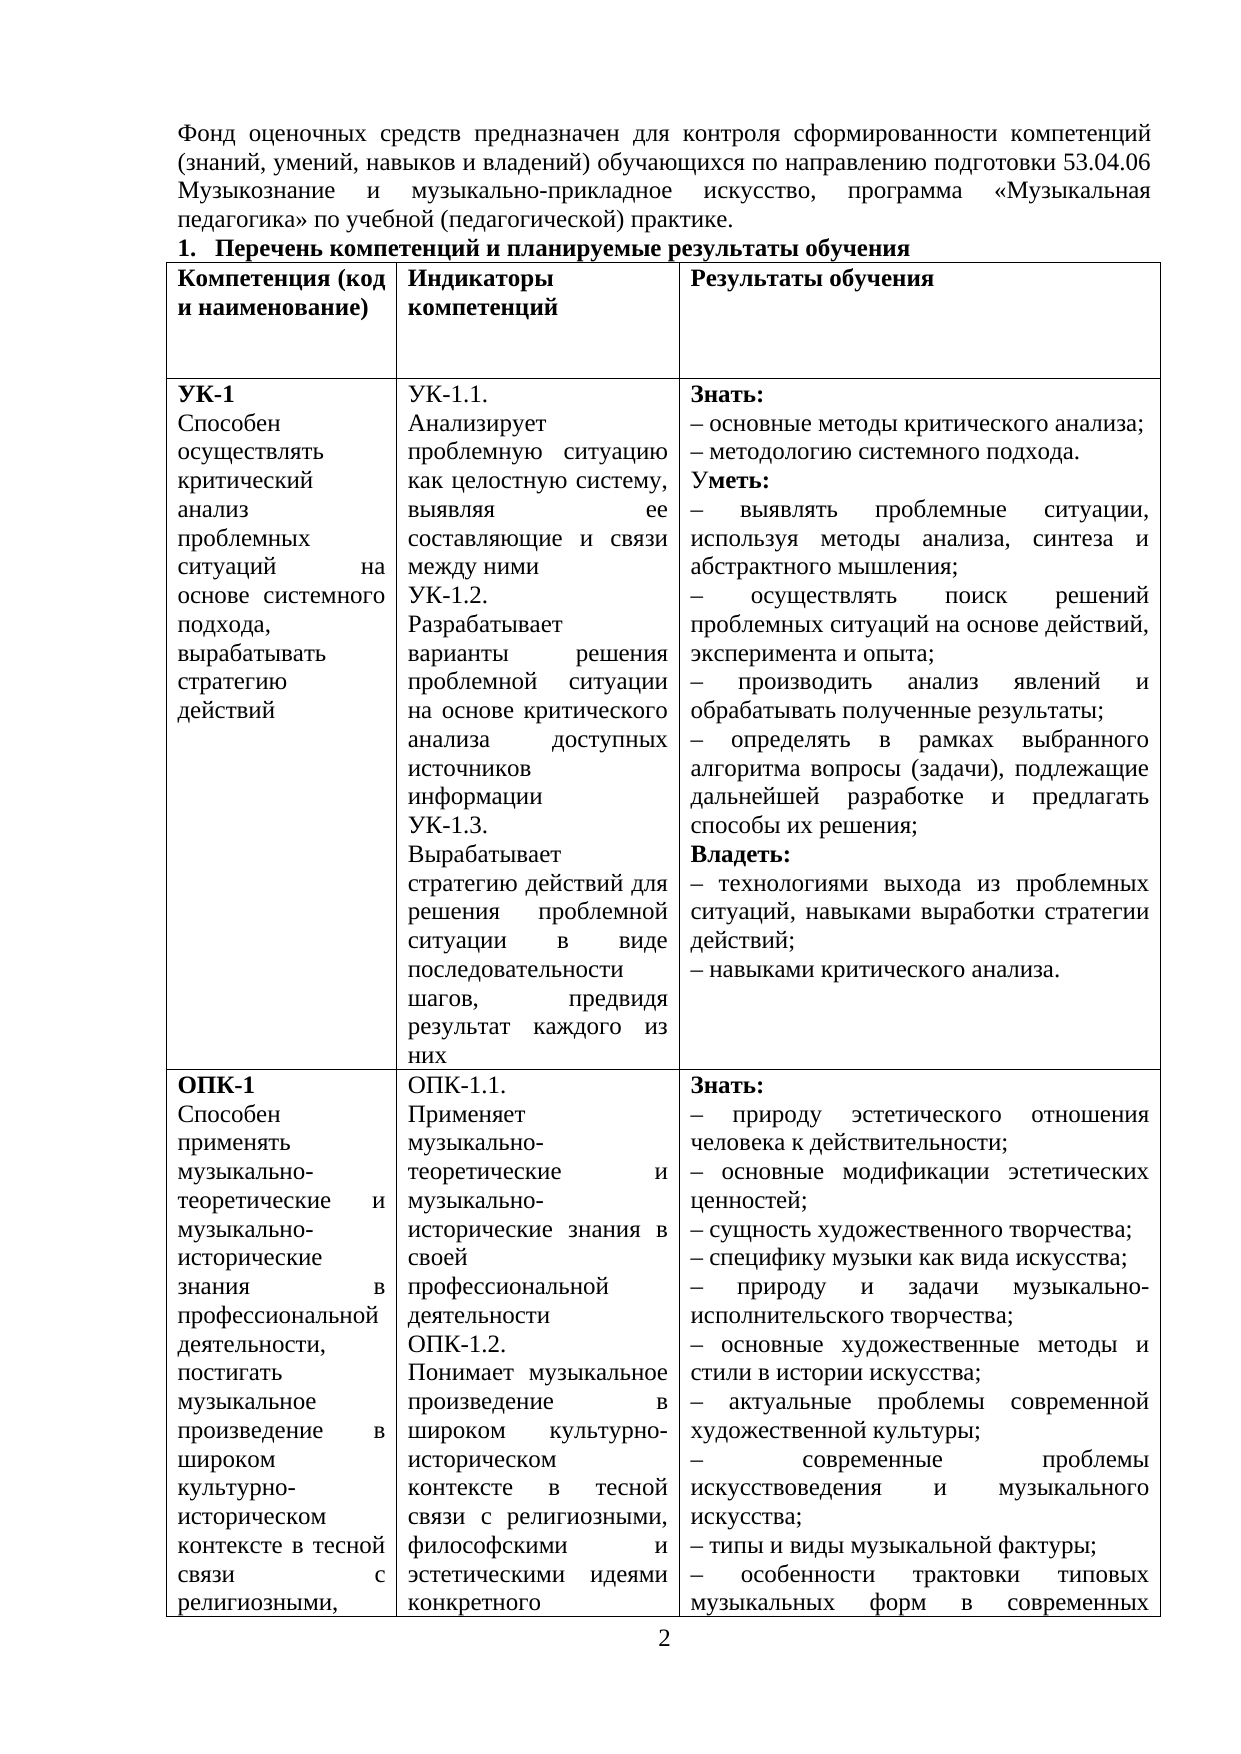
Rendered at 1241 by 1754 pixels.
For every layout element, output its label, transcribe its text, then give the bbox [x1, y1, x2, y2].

text Фонд оценочных средств предназначен для контроля сформированности компетенций (знаний, умений, навыков и владений) обучающихся по направлению подготовки 53.04.06 Музыкознание и музыкально-прикладное искусство, программа «Музыкальная педагогика» по учебной (педагогической) практике. [177, 118, 1152, 233]
table_cell УК-1.1. Анализирует проблемную ситуацию как целостную систему, выявляя ее составляющие и связи между ними УК-1.2. Разрабатывает варианты решения проблемной ситуации на основе критического анализа доступных источников информации УК-1.3. Вырабатывает стратегию действий для решения проблемной ситуации в виде последовательности шагов, предвидя результат каждого из них [397, 379, 679, 1069]
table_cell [167, 1070, 396, 1616]
table_header Индикаторы компетенций [397, 263, 679, 378]
subtitle Перечень компетенций и планируемые результаты обучения [177, 233, 1152, 262]
table_cell УК-1 Способен осуществлять критический анализ проблемных ситуаций на основе системного подхода, вырабатывать стратегию действий [167, 379, 396, 1069]
table_header Компетенция (код и наименование) [167, 263, 396, 378]
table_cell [680, 1070, 1160, 1616]
table_header Результаты обучения [680, 263, 1160, 378]
table_cell Знать: – основные методы критического анализа; – методологию системного подхода. Уметь: – выявлять проблемные ситуации, используя методы анализа, синтеза и абстрактного мышления; – осуществлять поиск решений проблемных ситуаций на основе действий, эксперимента и опыта; – производить анализ явлений и обрабатывать полученные результаты; – определять в рамках выбранного алгоритма вопросы (задачи), подлежащие дальнейшей разработке и предлагать способы их решения; Владеть: – технологиями выхода из проблемных ситуаций, навыками выработки стратегии действий; – навыками критического анализа. [680, 379, 1160, 1069]
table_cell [397, 1070, 679, 1616]
